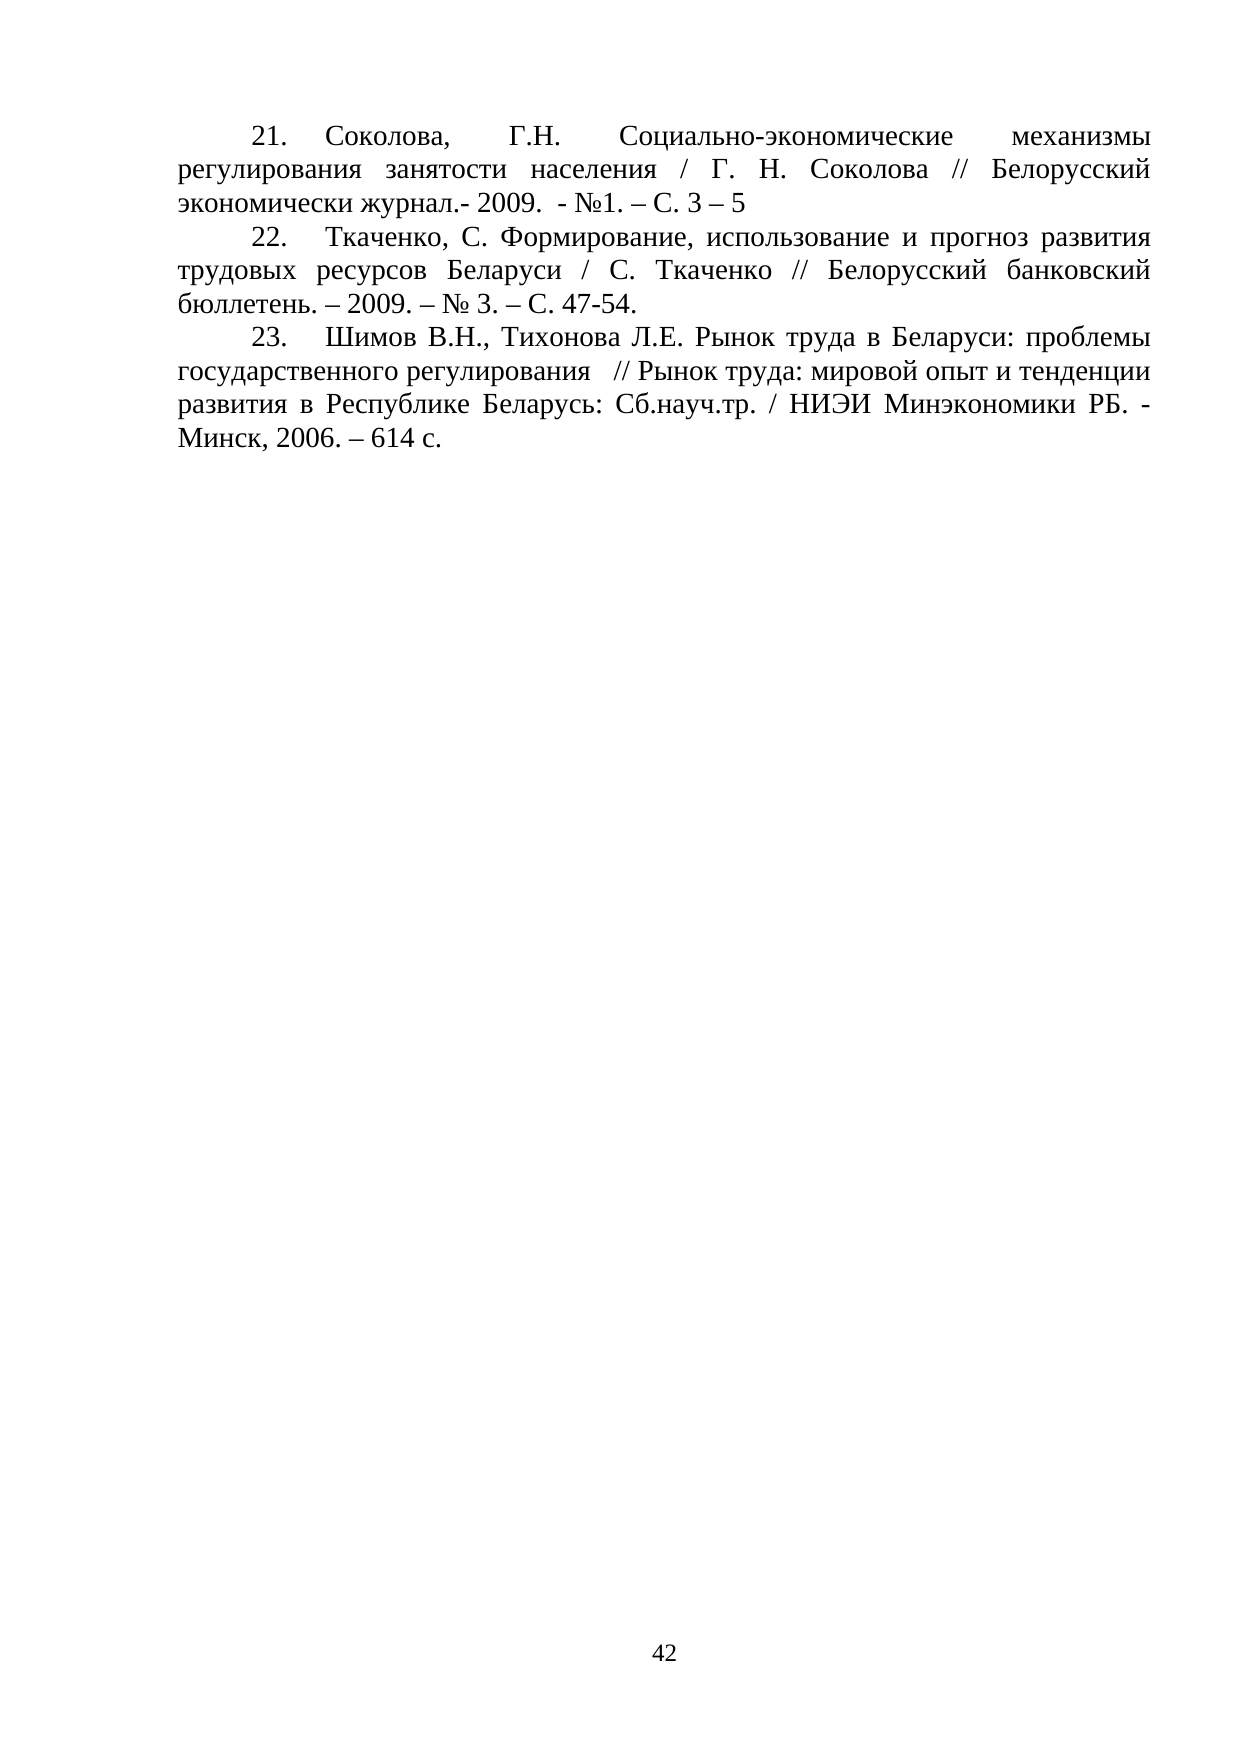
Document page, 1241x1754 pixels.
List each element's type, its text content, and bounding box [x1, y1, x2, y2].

list Соколова, Г.Н. Социально-экономические механизмы регулирования занятости населения / Г. Н. Соколова // Белорусский экономически журнал.- 2009. - №1. – С. 3 – 5 [177, 118, 1152, 219]
list Шимов В.Н., Тихонова Л.Е. Рынок труда в Беларуси: проблемы государственного регулирования // Рынок труда: мировой опыт и тенденции развития в Республике Беларусь: Сб.науч.тр. / НИЭИ Минэкономики РБ. - Минск, 2006. – 614 с. [177, 319, 1152, 453]
list Ткаченко, С. Формирование, использование и прогноз развития трудовых ресурсов Беларуси / С. Ткаченко // Белорусский банковский бюллетень. – 2009. – № 3. – С. 47-54. [177, 219, 1152, 319]
